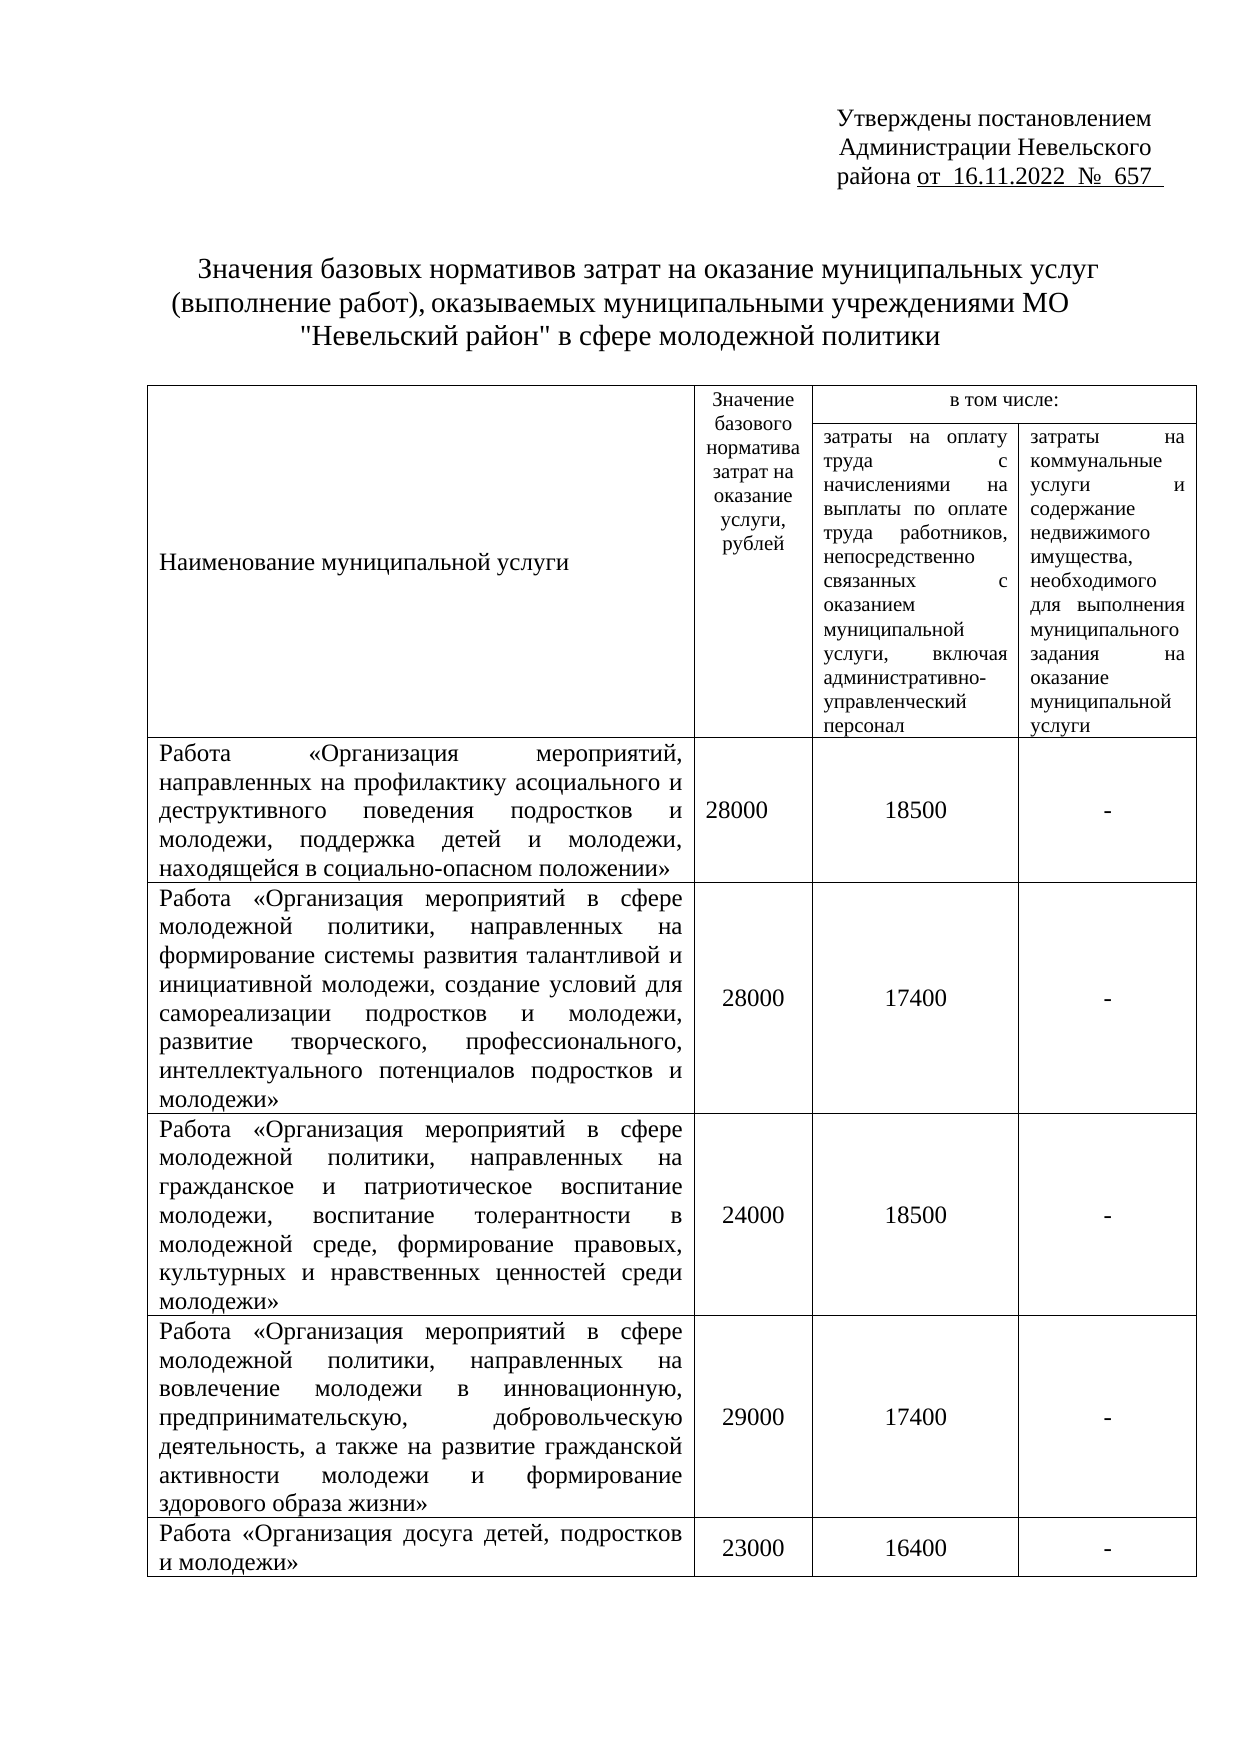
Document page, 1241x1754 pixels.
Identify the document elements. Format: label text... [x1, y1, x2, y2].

table_cell - [1019, 1114, 1196, 1315]
table_header в том числе: [813, 386, 1196, 423]
table_cell Работа «Организация досуга детей, подростков и молодежи» [148, 1518, 694, 1576]
table_cell Работа «Организация мероприятий в сфере молодежной политики, направленных на вовлечение молодежи в инновационную, предпринимательскую, добровольческую деятельность, а также на развитие гражданской активности молодежи и формирование здорового образа жизни» [148, 1316, 694, 1517]
table_cell затраты на оплату труда с начислениями на выплаты по оплате труда работников, непосредственно связанных с оказанием муниципальной услуги, включая административно-управленческий персонал [813, 424, 1018, 737]
text Утверждены постановлением [89, 103, 1152, 132]
table_cell 24000 [695, 1114, 812, 1315]
table_header Наименование муниципальной услуги [148, 386, 694, 737]
table_cell 18500 [813, 738, 1018, 882]
table_cell затраты на коммунальные услуги и содержание недвижимого имущества, необходимого для выполнения муниципального задания на оказание муниципальной услуги [1019, 424, 1196, 737]
table_cell - [1019, 883, 1196, 1113]
table_header Значение базового норматива затрат на оказание услуги, рублей [695, 386, 812, 737]
table_cell 16400 [813, 1518, 1018, 1576]
table_cell Работа «Организация мероприятий в сфере молодежной политики, направленных на гражданское и патриотическое воспитание молодежи, воспитание толерантности в молодежной среде, формирование правовых, культурных и нравственных ценностей среди молодежи» [148, 1114, 694, 1315]
table_cell 18500 [813, 1114, 1018, 1315]
table_cell - [1019, 1316, 1196, 1517]
table_cell - [1019, 738, 1196, 882]
table_cell 28000 [695, 883, 812, 1113]
table_cell 17400 [813, 883, 1018, 1113]
text района от 16.11.2022 № 657 [89, 161, 1152, 190]
table_cell 29000 [695, 1316, 812, 1517]
table_cell Работа «Организация мероприятий, направленных на профилактику асоциального и деструктивного поведения подростков и молодежи, поддержка детей и молодежи, находящейся в социально-опасном положении» [148, 738, 694, 882]
table_cell Работа «Организация мероприятий в сфере молодежной политики, направленных на формирование системы развития талантливой и инициативной молодежи, создание условий для самореализации подростков и молодежи, развитие творческого, профессионального, интеллектуального потенциалов подростков и молодежи» [148, 883, 694, 1113]
table_cell - [1019, 1518, 1196, 1576]
text Администрации Невельского [89, 132, 1152, 161]
text Значения базовых нормативов затрат на оказание муниципальных услуг (выполнение работ), оказываемых муниципальными учреждениями МО "Невельский район" в сфере молодежной политики [89, 251, 1152, 352]
table_cell 23000 [695, 1518, 812, 1576]
table_cell 17400 [813, 1316, 1018, 1517]
table_cell 28000 [695, 738, 812, 882]
